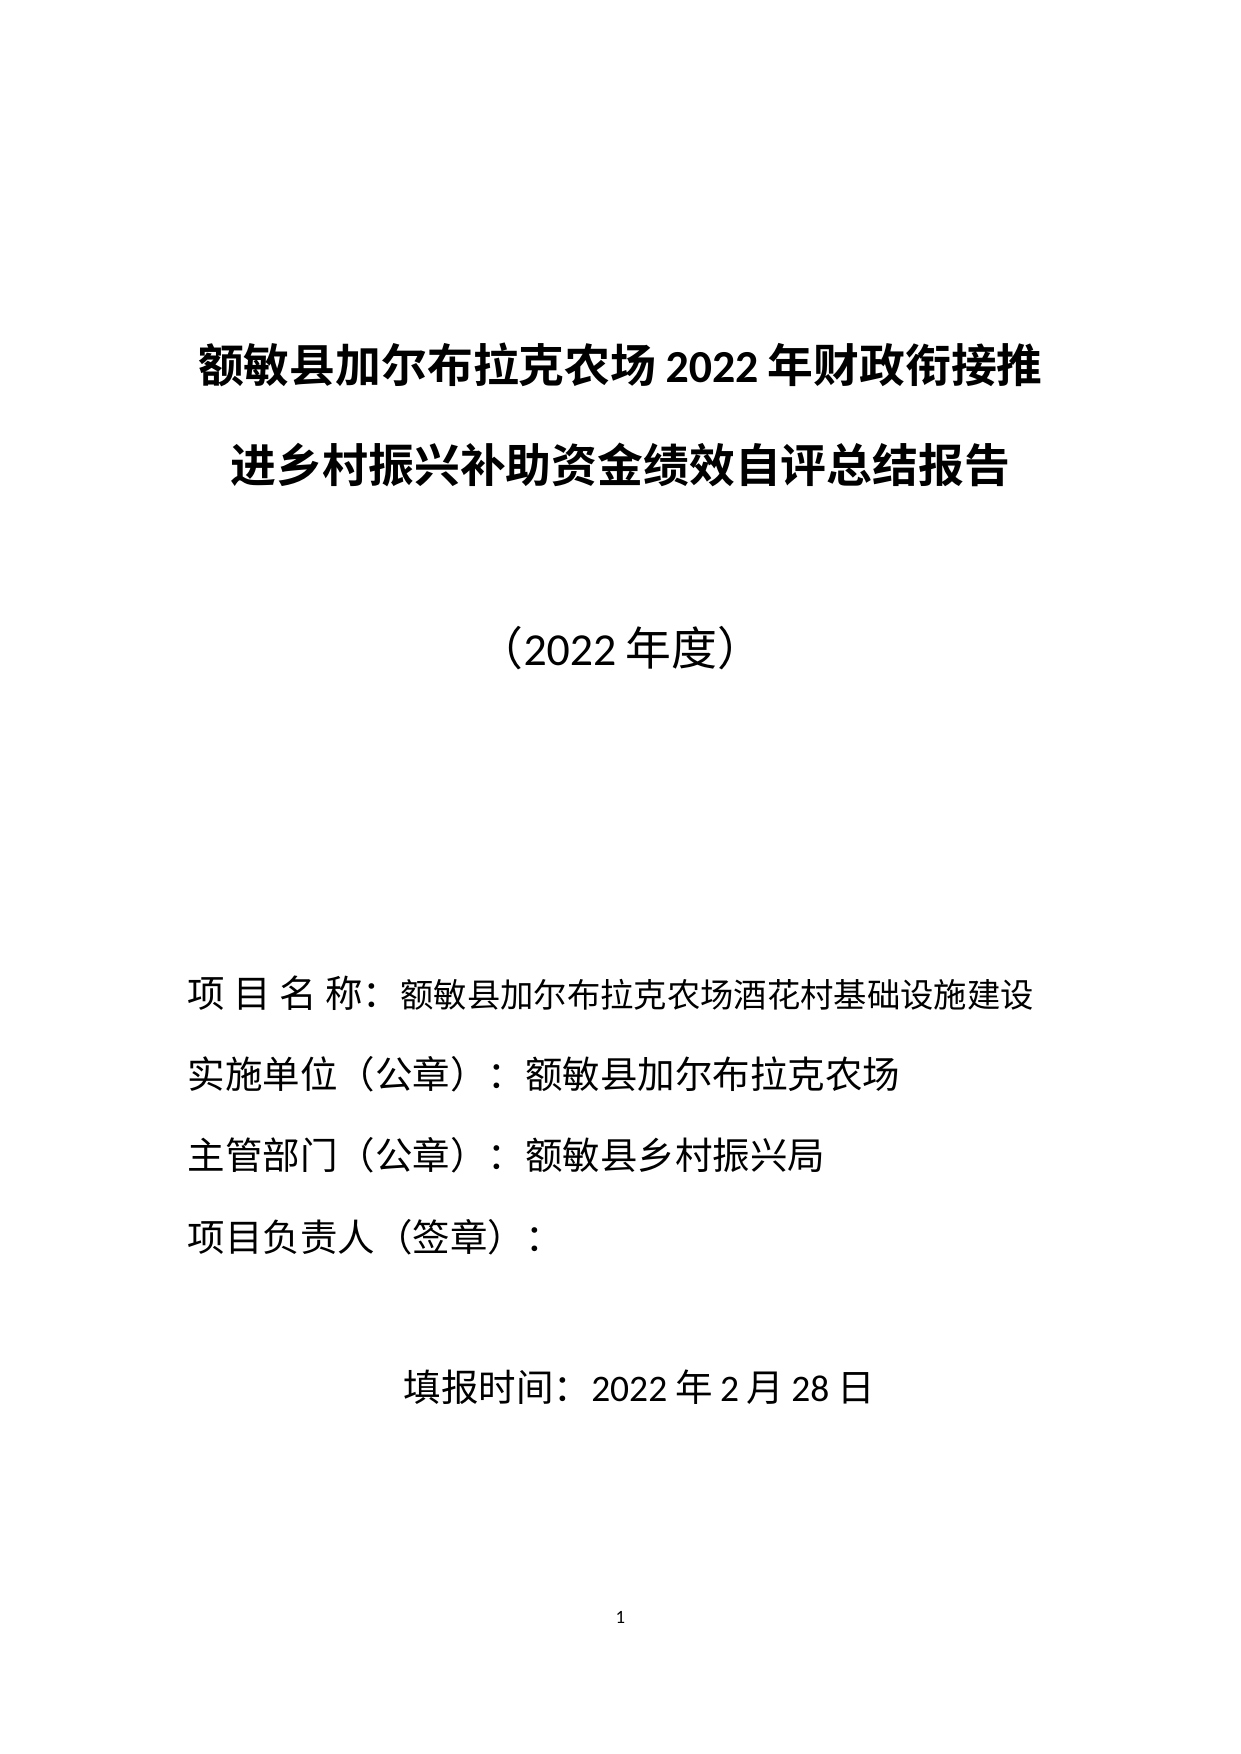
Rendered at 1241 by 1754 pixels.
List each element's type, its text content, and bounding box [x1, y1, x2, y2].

text （2022年度） [187, 612, 1053, 679]
text 额敏县加尔布拉克农场2022年财政衔接推进乡村振兴补助资金绩效自评总结报告 [187, 330, 1053, 496]
text 填报时间：2022年2月28日 [187, 1358, 1053, 1412]
text 项 目 名 称：额敏县加尔布拉克农场酒花村基础设施建设实施单位（公章）：额敏县加尔布拉克农场 [187, 963, 1053, 1099]
text 主管部门（公章）：额敏县乡村振兴局 [187, 1126, 1053, 1181]
text 项目负责人（签章）： [187, 1208, 1053, 1262]
